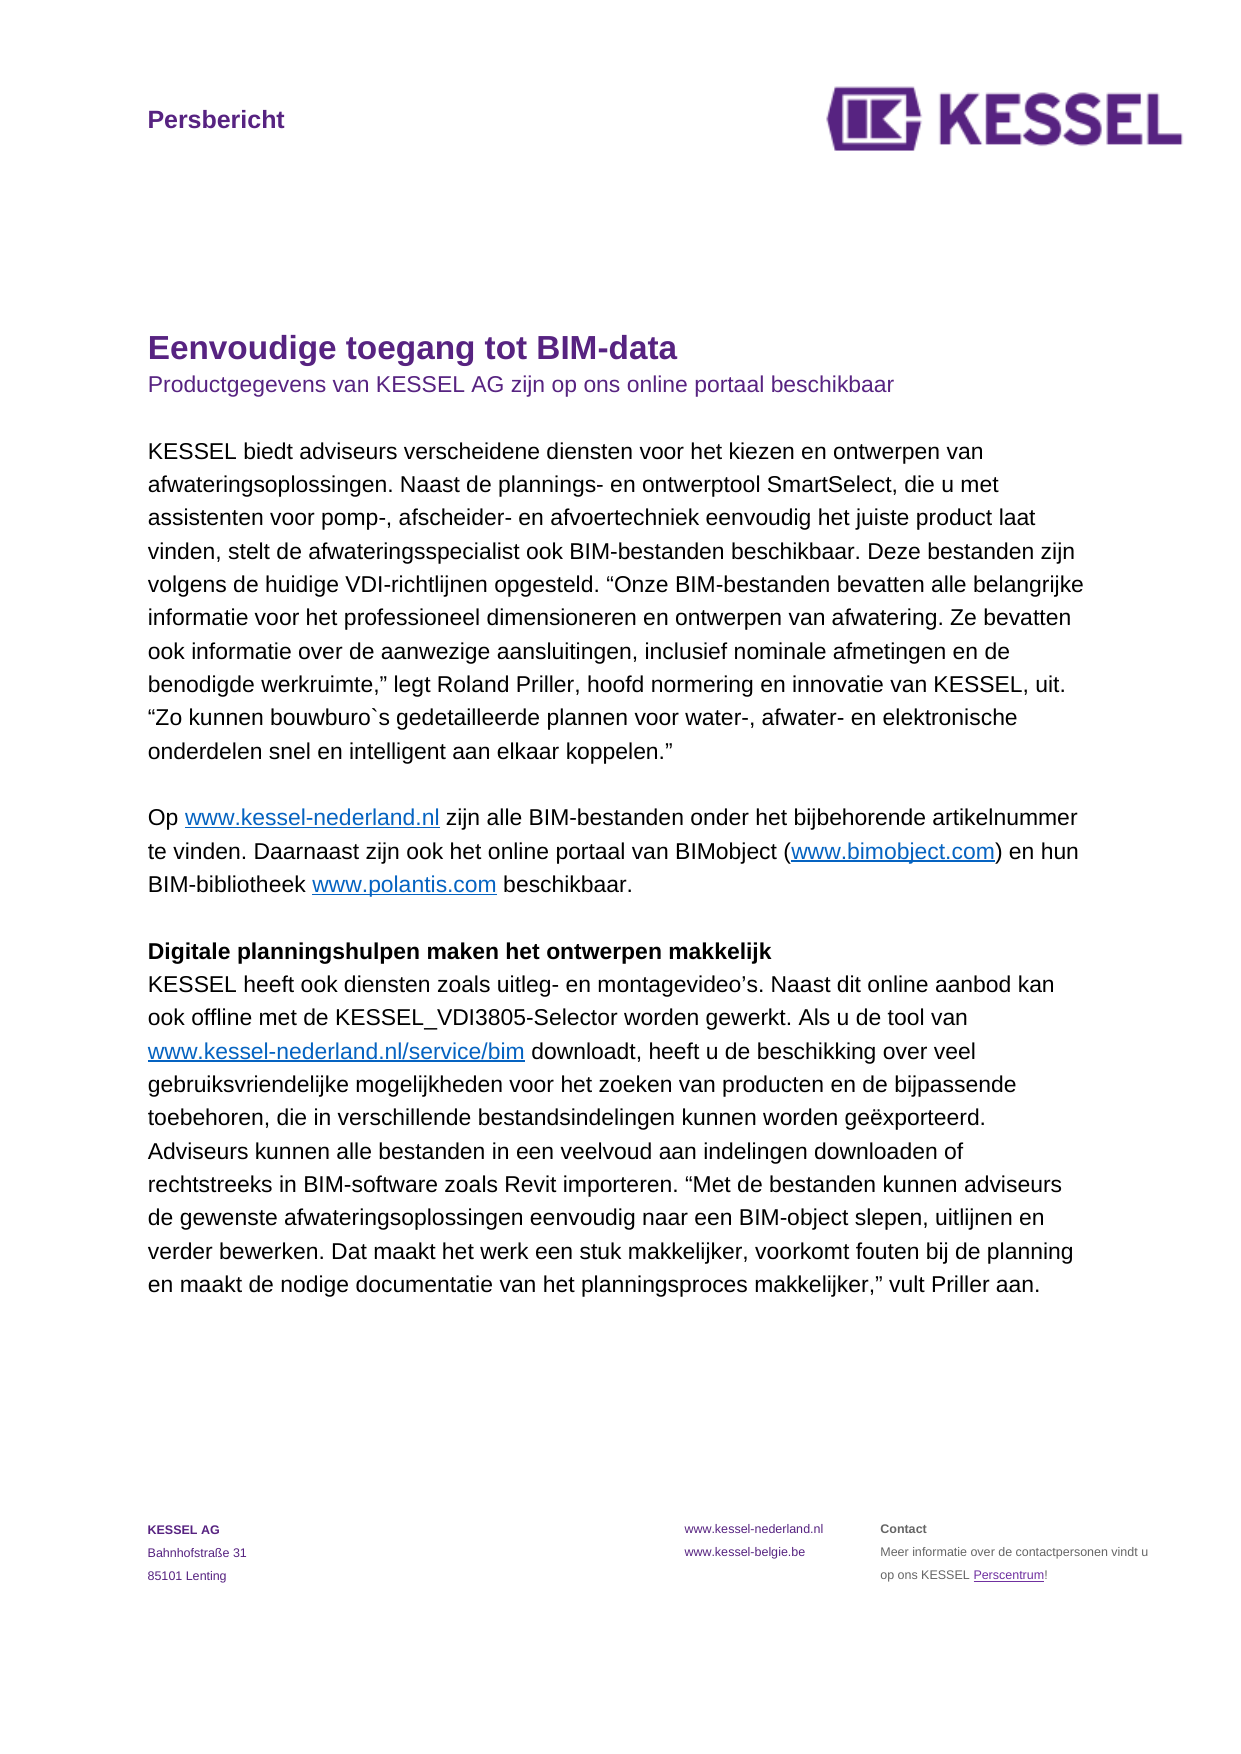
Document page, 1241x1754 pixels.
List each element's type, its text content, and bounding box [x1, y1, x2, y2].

text KESSEL heeft ook diensten zoals uitleg- en montagevideo’s. Naast dit online aanbod kan ook offline met de KESSEL_VDI3805-Selector worden gewerkt. Als u de tool van www.kessel-nederland.nl/service/bim downloadt, heeft u de beschikking over veel gebruiksvriendelijke mogelijkheden voor het zoeken van producten en de bijpassende toebehoren, die in verschillende bestandsindelingen kunnen worden geëxporteerd. Adviseurs kunnen alle bestanden in een veelvoud aan indelingen downloaden of rechtstreeks in BIM-software zoals Revit importeren. “Met de bestanden kunnen adviseurs de gewenste afwateringsoplossingen eenvoudig naar een BIM-object slepen, uitlijnen en verder bewerken. Dat maakt het werk een stuk makkelijker, voorkomt fouten bij de planning en maakt de nodige documentatie van het planningsproces makkelijker,” vult Priller aan. [148, 966, 1092, 1299]
text Digitale planningshulpen maken het ontwerpen makkelijk [148, 932, 1092, 966]
subtitle Productgegevens van KESSEL AG zijn op ons online portaal beschikbaar [148, 366, 1092, 399]
text Op www.kessel-nederland.nl zijn alle BIM-bestanden onder het bijbehorende artikelnummer te vinden. Daarnaast zijn ook het online portaal van BIMobject (www.bimobject.com) en hun BIM-bibliotheek www.polantis.com beschikbaar. [148, 799, 1092, 899]
text KESSEL biedt adviseurs verscheidene diensten voor het kiezen en ontwerpen van afwateringsoplossingen. Naast de plannings- en ontwerptool SmartSelect, die u met assistenten voor pomp-, afscheider- en afvoertechniek eenvoudig het juiste product laat vinden, stelt de afwateringsspecialist ook BIM-bestanden beschikbaar. Deze bestanden zijn volgens de huidige VDI-richtlijnen opgesteld. “Onze BIM-bestanden bevatten alle belangrijke informatie voor het professioneel dimensioneren en ontwerpen van afwatering. Ze bevatten ook informatie over de aanwezige aansluitingen, inclusief nominale afmetingen en de benodigde werkruimte,” legt Roland Priller, hoofd normering en innovatie van KESSEL, uit. “Zo kunnen bouwburo`s gedetailleerde plannen voor water-, afwater- en elektronische onderdelen snel en intelligent aan elkaar koppelen.” [148, 432, 1092, 766]
subtitle Eenvoudige toegang tot BIM-data [148, 332, 1092, 366]
